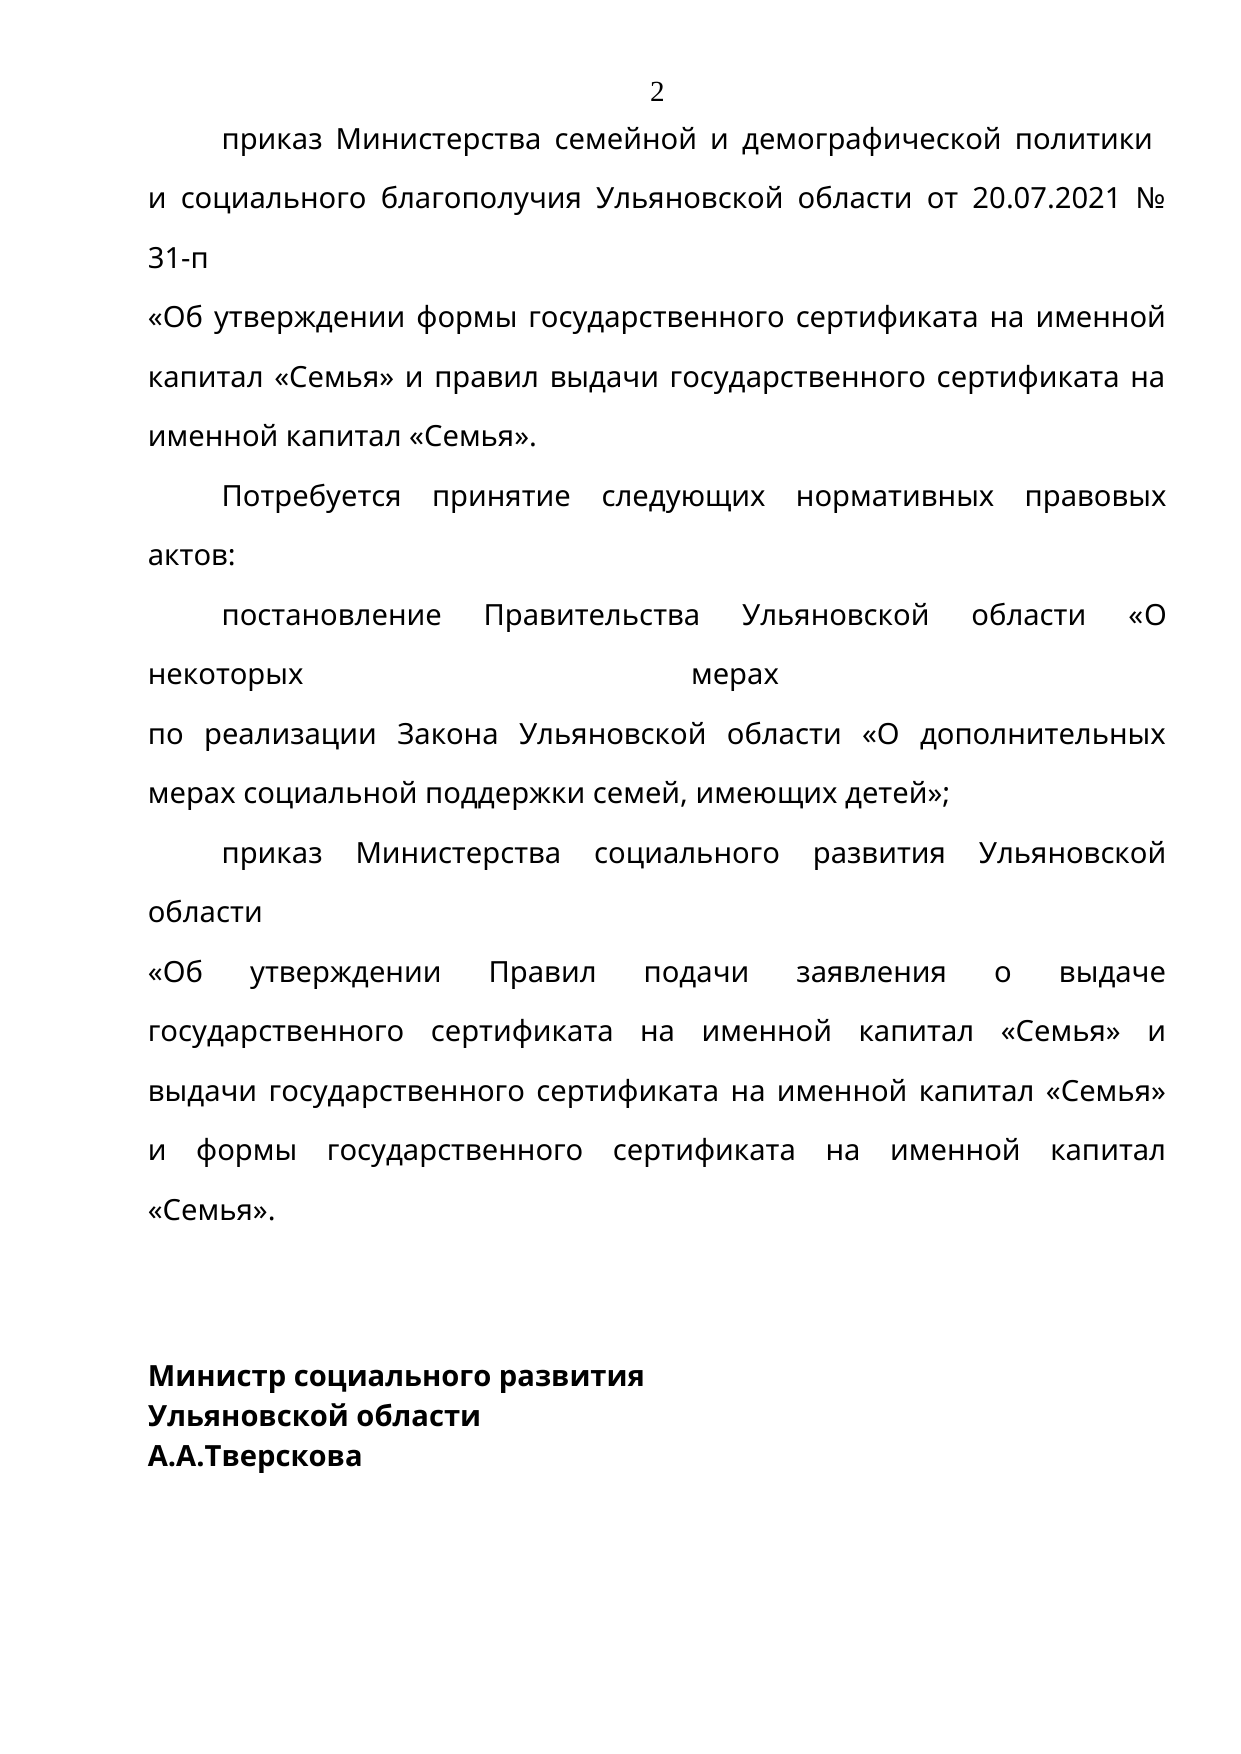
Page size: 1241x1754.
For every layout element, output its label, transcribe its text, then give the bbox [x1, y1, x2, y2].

text Ульяновской области А.А.Тверскова [148, 1395, 1167, 1475]
text приказ Министерства семейной и демографической политики и социального благополучия Ульяновской области от 20.07.2021 № 31-п «Об утверждении формы государственного сертификата на именной капитал «Семья» и правил выдачи государственного сертификата на именной капитал «Семья». [148, 118, 1167, 455]
text Потребуется принятие следующих нормативных правовых актов: [148, 475, 1167, 574]
text Министр социального развития [148, 1356, 1167, 1395]
text постановление Правительства Ульяновской области «О некоторых мерах по реализации Закона Ульяновской области «О дополнительных мерах социальной поддержки семей, имеющих детей»; [148, 594, 1167, 812]
text приказ Министерства социального развития Ульяновской области «Об утверждении Правил подачи заявления о выдаче государственного сертификата на именной капитал «Семья» и выдачи государственного сертификата на именной капитал «Семья» и формы государственного сертификата на именной капитал «Семья». [148, 832, 1167, 1228]
